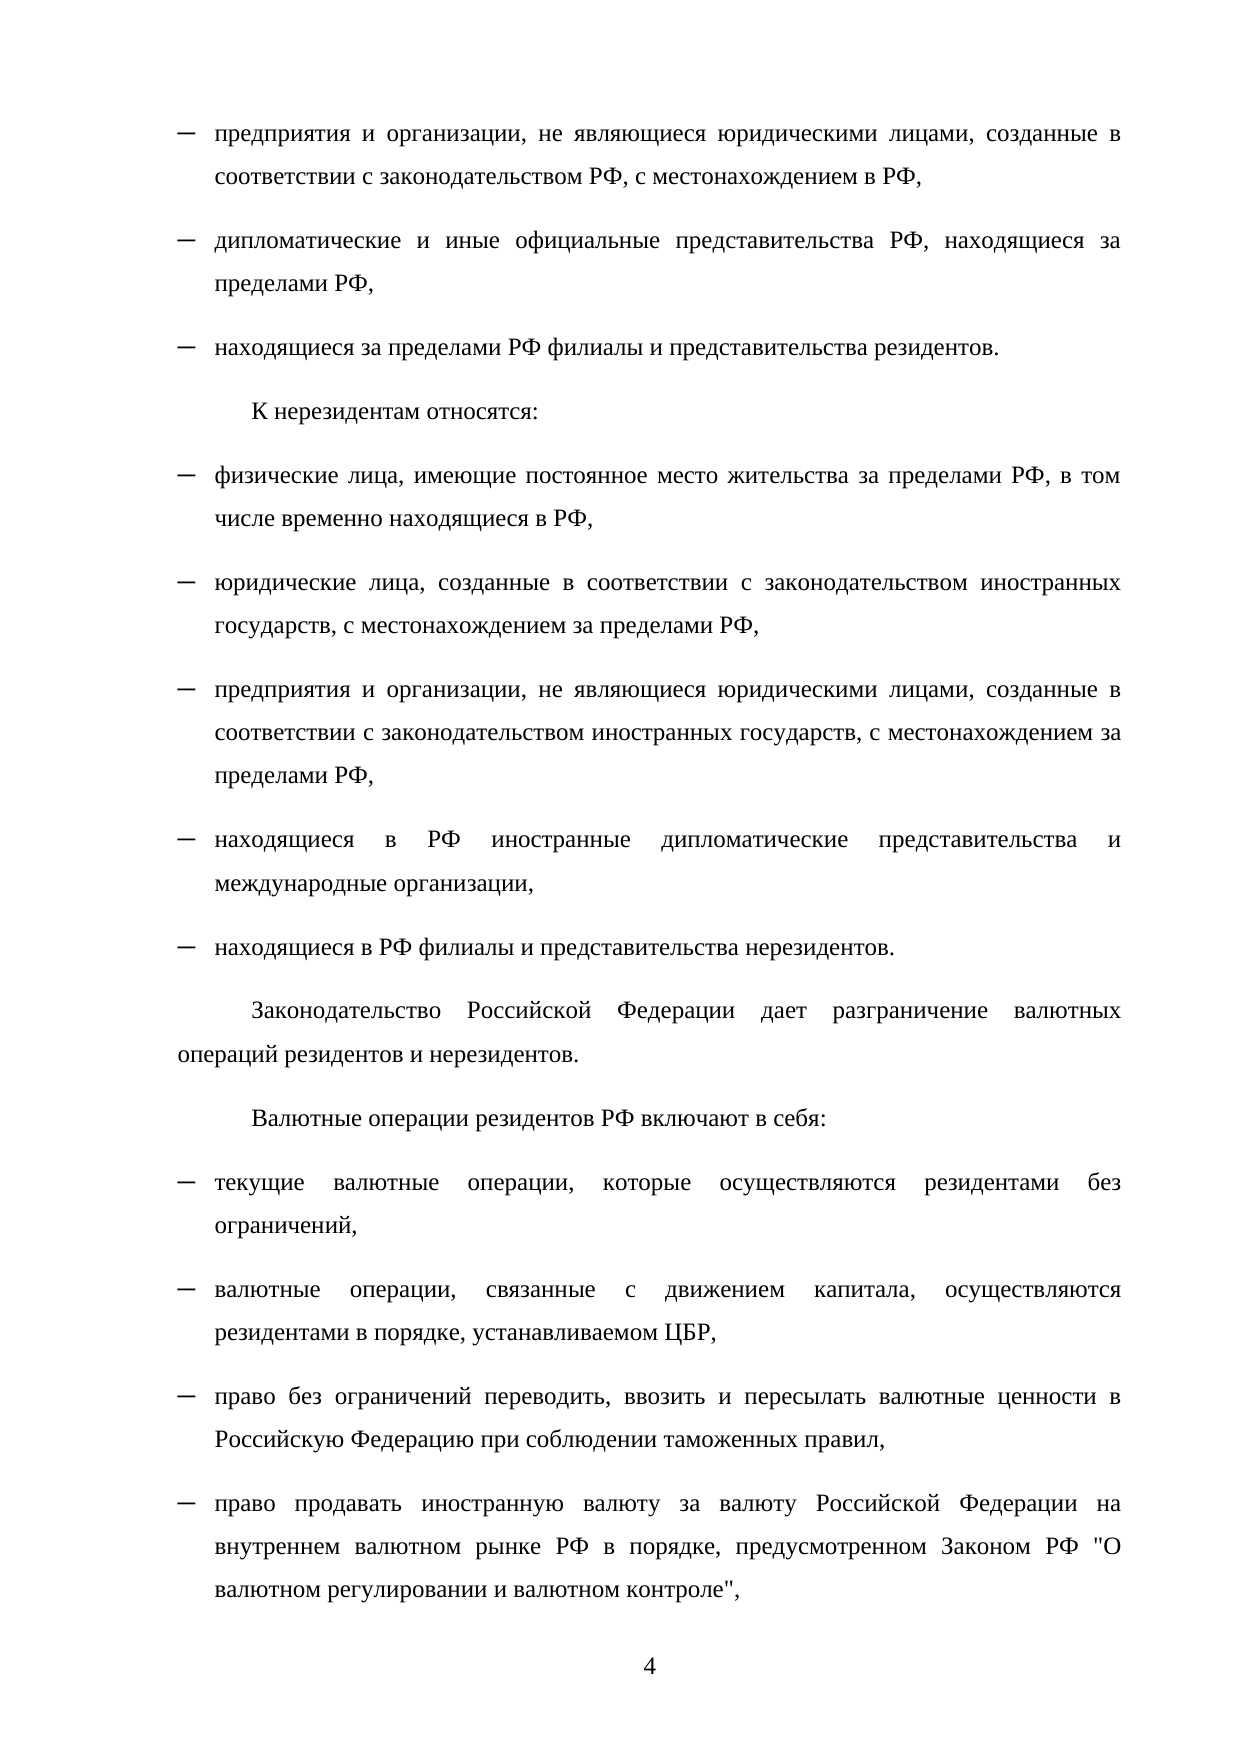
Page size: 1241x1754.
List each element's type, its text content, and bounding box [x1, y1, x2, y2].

list находящиеся в РФ филиалы и представительства нерезидентов. [177, 932, 1122, 960]
text Законодательство Российской Федерации дает разграничение валютных операций резидентов и нерезидентов. [177, 996, 1122, 1067]
list текущие валютные операции, которые осуществляются резидентами без ограничений, [177, 1167, 1122, 1238]
list валютные операции, связанные с движением капитала, осуществляются резидентами в порядке, устанавливаемом ЦБР, [177, 1274, 1122, 1346]
list право без ограничений переводить, ввозить и пересылать валютные ценности в Российскую Федерацию при соблюдении таможенных правил, [177, 1381, 1122, 1453]
list право продавать иностранную валюту за валюту Российской Федерации на внутреннем валютном рынке РФ в порядке, предусмотренном Законом РФ "О валютном регулировании и валютном контроле", [177, 1488, 1122, 1603]
list юридические лица, созданные в соответствии с законодательством иностранных государств, с местонахождением за пределами РФ, [177, 567, 1122, 639]
list дипломатические и иные официальные представительства РФ, находящиеся за пределами РФ, [177, 225, 1122, 297]
text Валютные операции резидентов РФ включают в себя: [177, 1103, 1122, 1131]
list находящиеся в РФ иностранные дипломатические представительства и международные организации, [177, 824, 1122, 896]
text К нерезидентам относятся: [177, 396, 1122, 425]
list находящиеся за пределами РФ филиалы и представительства резидентов. [177, 332, 1122, 361]
list предприятия и организации, не являющиеся юридическими лицами, созданные в соответствии с законодательством иностранных государств, с местонахождением за пределами РФ, [177, 674, 1122, 789]
list физические лица, имеющие постоянное место жительства за пределами РФ, в том числе временно находящиеся в РФ, [177, 460, 1122, 532]
list предприятия и организации, не являющиеся юридическими лицами, созданные в соответствии с законодательством РФ, с местонахождением в РФ, [177, 118, 1122, 190]
